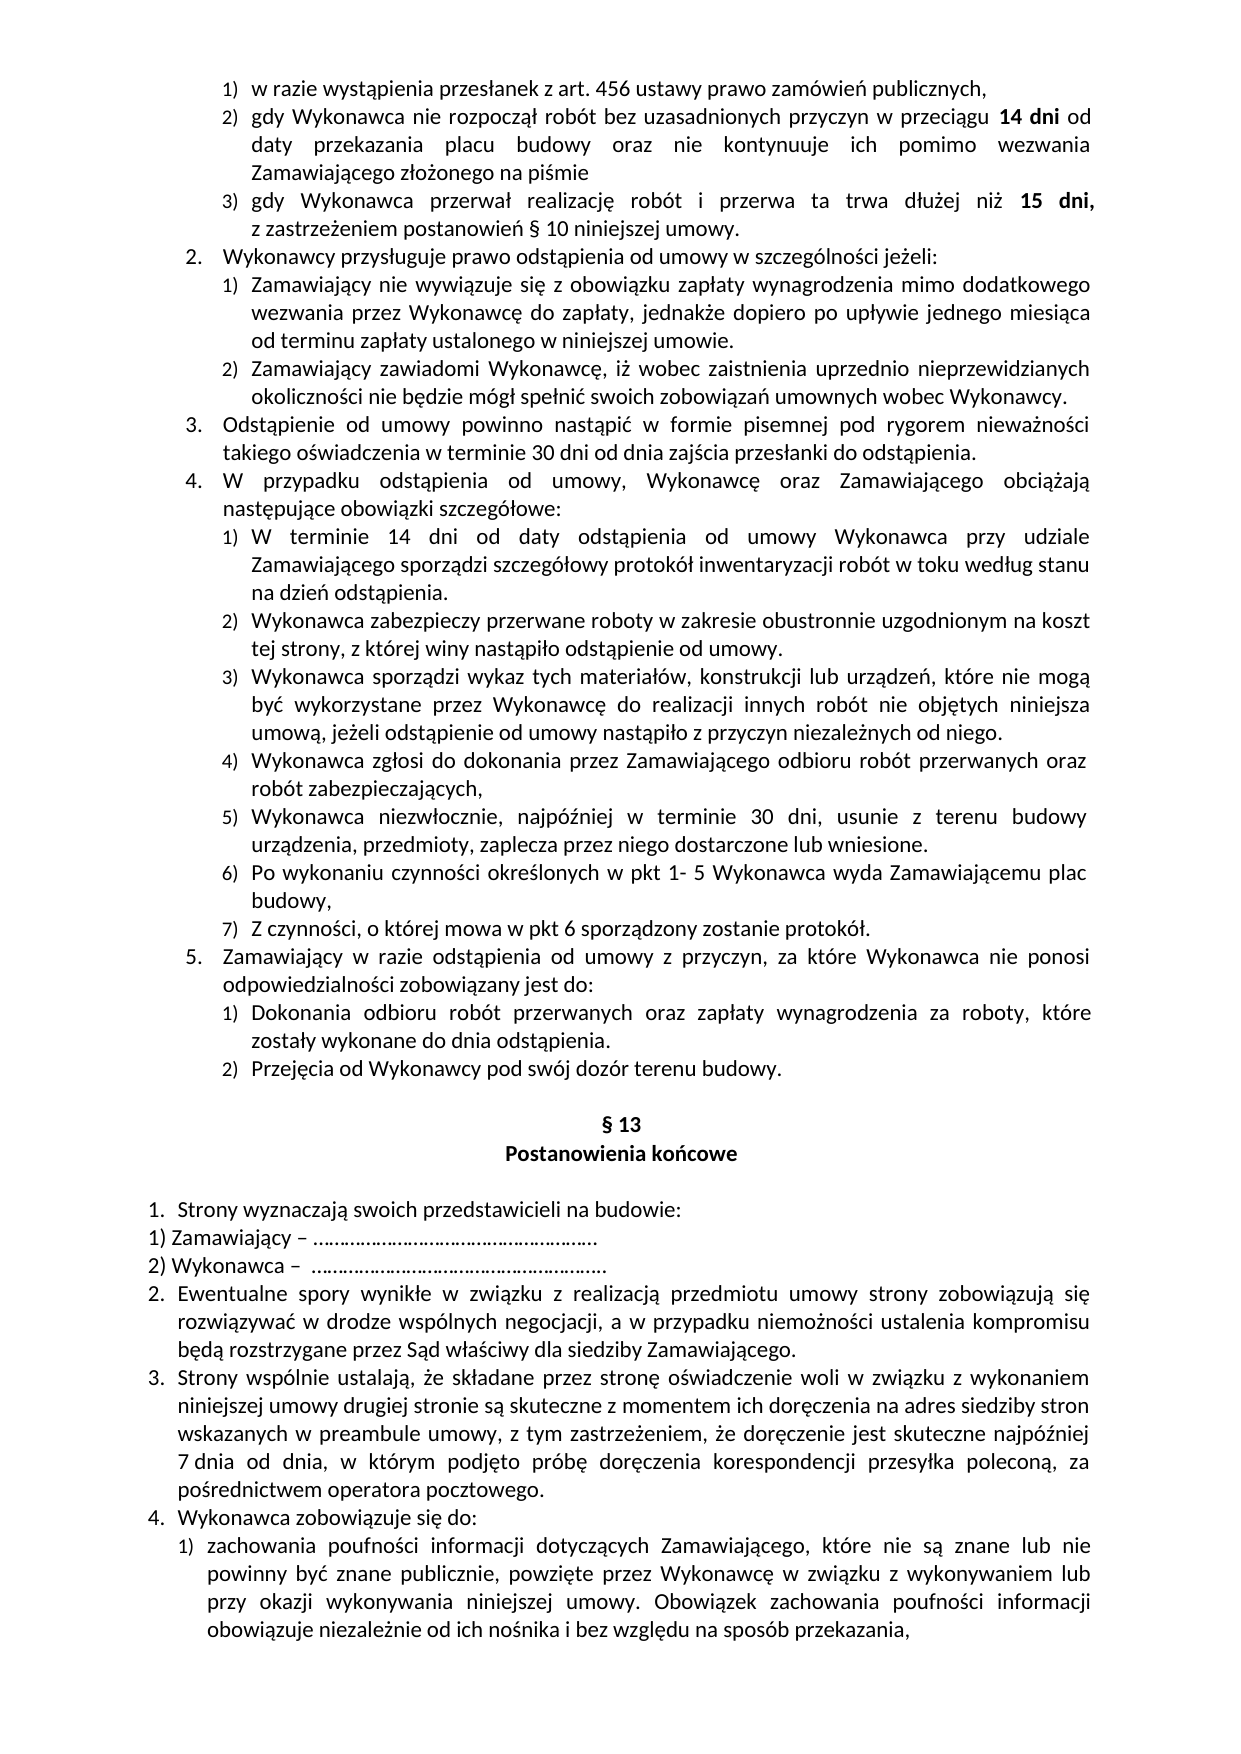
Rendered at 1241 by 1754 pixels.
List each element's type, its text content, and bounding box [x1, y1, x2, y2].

list Zamawiający w razie odstąpienia od umowy z przyczyn, za które Wykonawca nie ponosi odpowiedzialności zobowiązany jest do: [185, 942, 1091, 998]
list Wykonawca zobowiązuje się do: [148, 1503, 1091, 1531]
list Zamawiający zawiadomi Wykonawcę, iż wobec zaistnienia uprzednio nieprzewidzianych okoliczności nie będzie mógł spełnić swoich zobowiązań umownych wobec Wykonawcy. [222, 354, 1091, 410]
text 1) Zamawiający – ……………………………………………… [148, 1223, 1092, 1251]
list gdy Wykonawca przerwał realizację robót i przerwa ta trwa dłużej niż 15 dni, z zastrzeżeniem postanowień § 10 niniejszej umowy. [222, 186, 1095, 242]
list Po wykonaniu czynności określonych w pkt 1- 5 Wykonawca wyda Zamawiającemu plac budowy, [222, 858, 1088, 914]
list Dokonania odbioru robót przerwanych oraz zapłaty wynagrodzenia za roboty, które zostały wykonane do dnia odstąpienia. [222, 998, 1092, 1054]
text 2) Wykonawca – ……………………………………………….. [148, 1251, 1092, 1279]
list Strony wyznaczają swoich przedstawicieli na budowie: [148, 1195, 1092, 1223]
list W terminie 14 dni od daty odstąpienia od umowy Wykonawca przy udziale Zamawiającego sporządzi szczegółowy protokół inwentaryzacji robót w toku według stanu na dzień odstąpienia. [222, 522, 1091, 606]
list w razie wystąpienia przesłanek z art. 456 ustawy prawo zamówień publicznych, [222, 74, 1092, 102]
list Strony wspólnie ustalają, że składane przez stronę oświadczenie woli w związku z wykonaniem niniejszej umowy drugiej stronie są skuteczne z momentem ich doręczenia na adres siedziby stron wskazanych w preambule umowy, z tym zastrzeżeniem, że doręczenie jest skuteczne najpóźniej 7 dnia od dnia, w którym podjęto próbę doręczenia korespondencji przesyłka poleconą, za pośrednictwem operatora pocztowego. [148, 1363, 1091, 1503]
list Z czynności, o której mowa w pkt 6 sporządzony zostanie protokół. [222, 914, 1088, 942]
list zachowania poufności informacji dotyczących Zamawiającego, które nie są znane lub nie powinny być znane publicznie, powzięte przez Wykonawcę w związku z wykonywaniem lub przy okazji wykonywania niniejszej umowy. Obowiązek zachowania poufności informacji obowiązuje niezależnie od ich nośnika i bez względu na sposób przekazania, [177, 1531, 1092, 1643]
list Wykonawca zgłosi do dokonania przez Zamawiającego odbioru robót przerwanych oraz robót zabezpieczających, [222, 746, 1088, 802]
list Wykonawcy przysługuje prawo odstąpienia od umowy w szczególności jeżeli: [185, 242, 1093, 270]
list Wykonawca zabezpieczy przerwane roboty w zakresie obustronnie uzgodnionym na koszt tej strony, z której winy nastąpiło odstąpienie od umowy. [222, 606, 1091, 662]
list Przejęcia od Wykonawcy pod swój dozór terenu budowy. [222, 1054, 1092, 1083]
list Odstąpienie od umowy powinno nastąpić w formie pisemnej pod rygorem nieważności takiego oświadczenia w terminie 30 dni od dnia zajścia przesłanki do odstąpienia. [185, 410, 1091, 466]
list Ewentualne spory wynikłe w związku z realizacją przedmiotu umowy strony zobowiązują się rozwiązywać w drodze wspólnych negocjacji, a w przypadku niemożności ustalenia kompromisu będą rozstrzygane przez Sąd właściwy dla siedziby Zamawiającego. [148, 1279, 1091, 1363]
text § 13 [148, 1111, 1095, 1139]
text Postanowienia końcowe [148, 1139, 1095, 1167]
list Wykonawca sporządzi wykaz tych materiałów, konstrukcji lub urządzeń, które nie mogą być wykorzystane przez Wykonawcę do realizacji innych robót nie objętych niniejsza umową, jeżeli odstąpienie od umowy nastąpiło z przyczyn niezależnych od niego. [222, 662, 1091, 746]
list W przypadku odstąpienia od umowy, Wykonawcę oraz Zamawiającego obciążają następujące obowiązki szczegółowe: [185, 466, 1091, 522]
list Zamawiający nie wywiązuje się z obowiązku zapłaty wynagrodzenia mimo dodatkowego wezwania przez Wykonawcę do zapłaty, jednakże dopiero po upływie jednego miesiąca od terminu zapłaty ustalonego w niniejszej umowie. [222, 270, 1091, 354]
list Wykonawca niezwłocznie, najpóźniej w terminie 30 dni, usunie z terenu budowy urządzenia, przedmioty, zaplecza przez niego dostarczone lub wniesione. [222, 802, 1088, 858]
list gdy Wykonawca nie rozpoczął robót bez uzasadnionych przyczyn w przeciągu 14 dni od daty przekazania placu budowy oraz nie kontynuuje ich pomimo wezwania Zamawiającego złożonego na piśmie [222, 102, 1091, 186]
